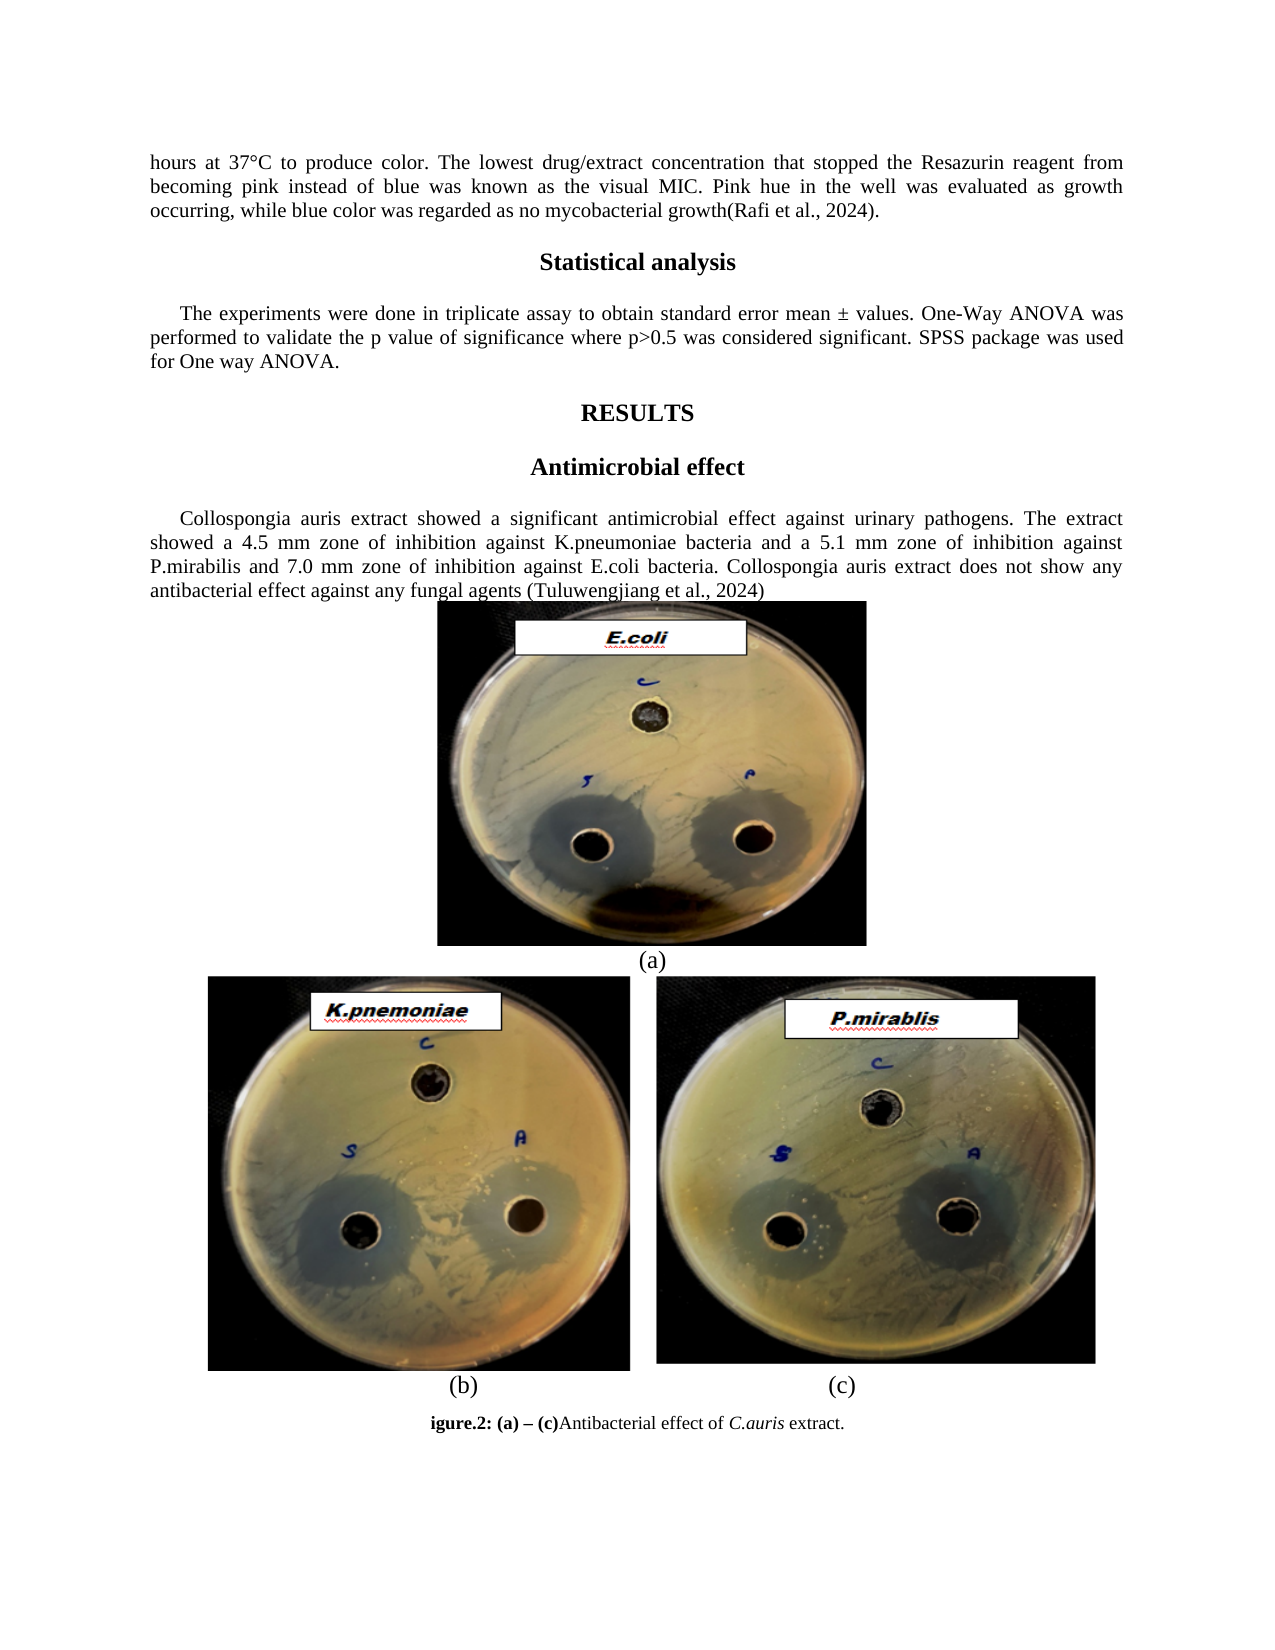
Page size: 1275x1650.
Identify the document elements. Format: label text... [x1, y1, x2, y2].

text The experiments were done in triplicate assay to obtain standard error mean ± values. One-Way ANOVA was performed to validate the p value of significance where p>0.5 was considered significant. SPSS package was used for One way ANOVA. [150, 301, 1125, 373]
picture [207, 974, 1097, 1371]
subtitle Results [150, 398, 1125, 427]
text (a) [150, 946, 1125, 974]
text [150, 150, 1125, 222]
picture [437, 601, 868, 946]
text (b) (c) [150, 1371, 1125, 1399]
subtitle Antimicrobial effect [150, 452, 1125, 481]
text igure.2: (a) – (c)Antibacterial effect of C.auris extract. [150, 1412, 1125, 1433]
subtitle Statistical analysis [150, 247, 1125, 276]
text Collospongia auris extract showed a significant antimicrobial effect against urinary pathogens. The extract showed a 4.5 mm zone of inhibition against K.pneumoniae bacteria and a 5.1 mm zone of inhibition against P.mirabilis and 7.0 mm zone of inhibition against E.coli bacteria. Collospongia auris extract does not show any antibacterial effect against any fungal agents (Tuluwengjiang et al., 2024) [150, 506, 1125, 602]
